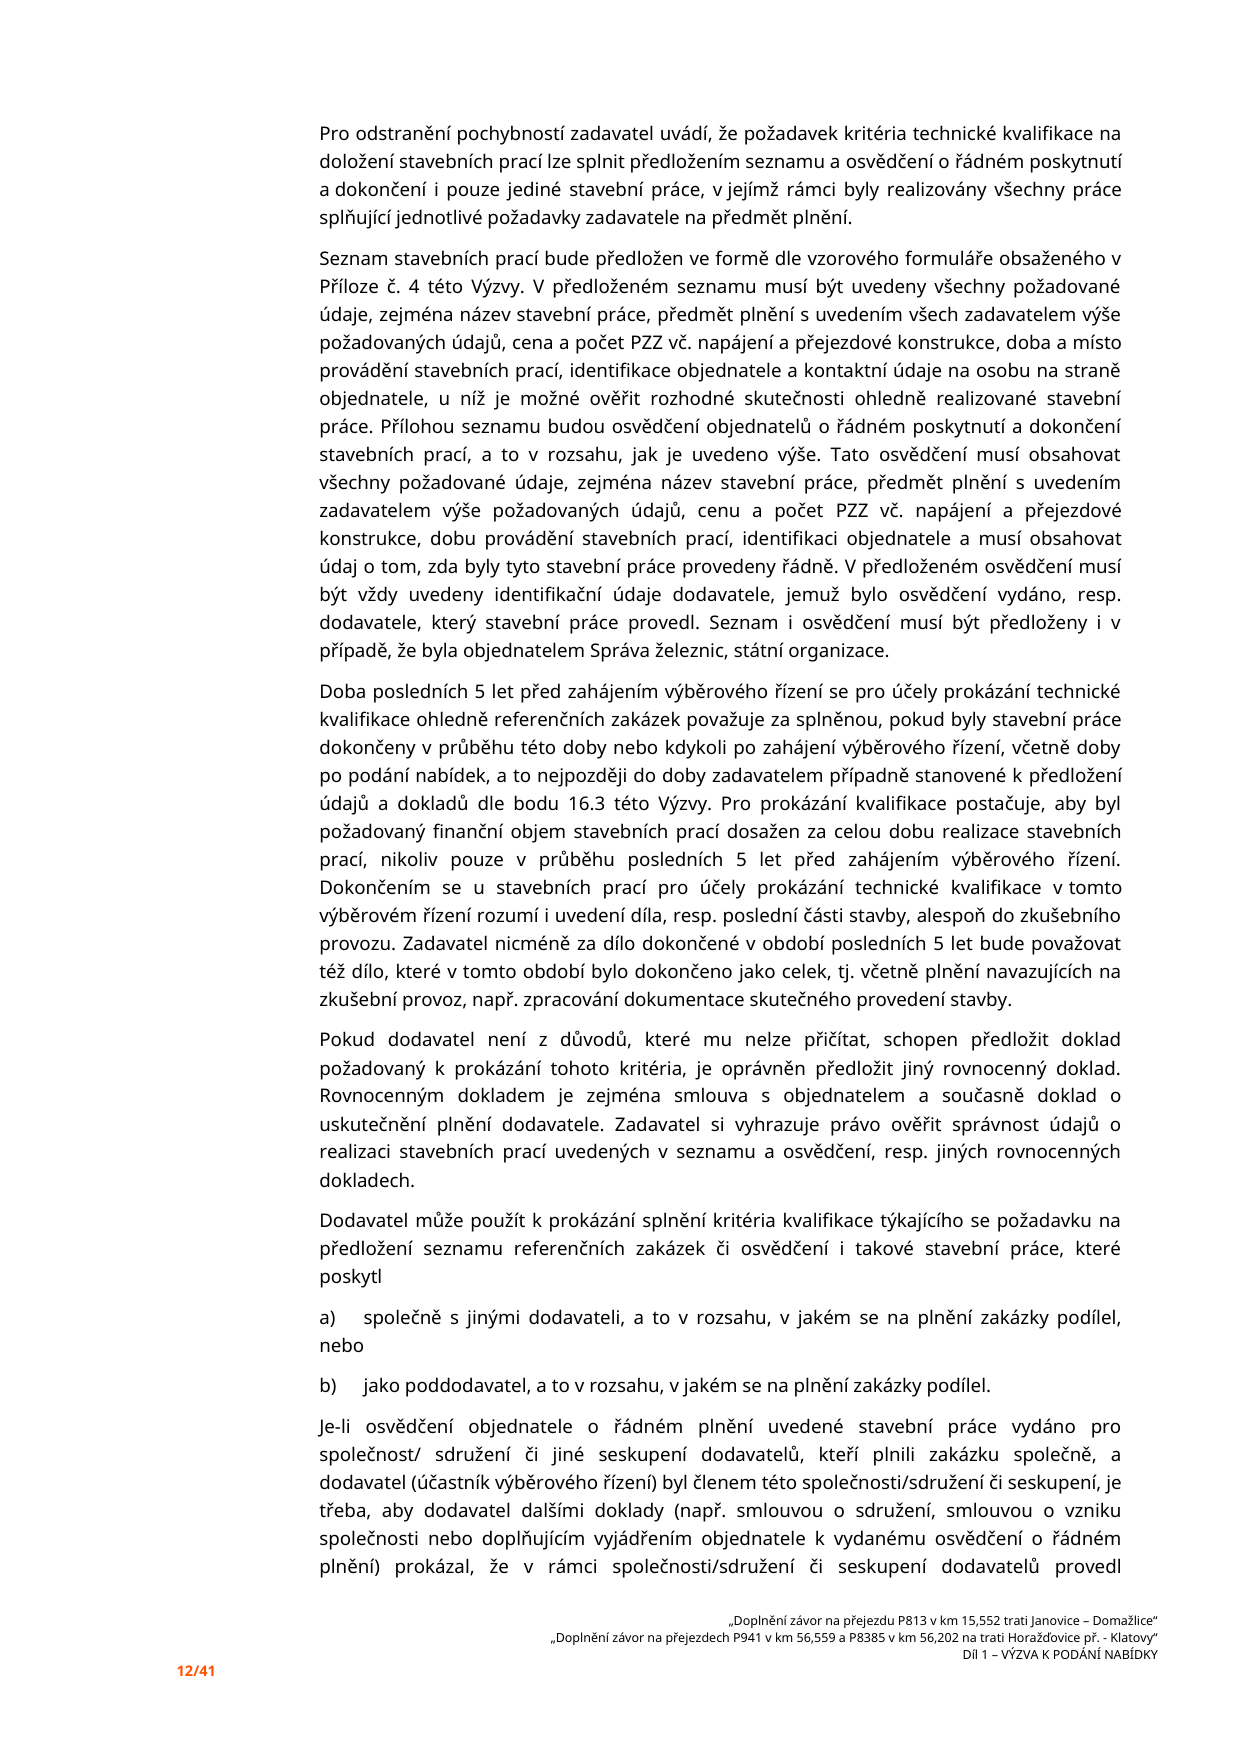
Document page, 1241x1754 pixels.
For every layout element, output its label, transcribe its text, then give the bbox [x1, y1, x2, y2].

text Doba posledních 5 let před zahájením výběrového řízení se pro účely prokázání technické kvalifikace ohledně referenčních zakázek považuje za splněnou, pokud byly stavební práce dokončeny v průběhu této doby nebo kdykoli po zahájení výběrového řízení, včetně doby po podání nabídek, a to nejpozději do doby zadavatelem případně stanovené k předložení údajů a dokladů dle bodu 16.3 této Výzvy. Pro prokázání kvalifikace postačuje, aby byl požadovaný finanční objem stavebních prací dosažen za celou dobu realizace stavebních prací, nikoliv pouze v průběhu posledních 5 let před zahájením výběrového řízení. Dokončením se u stavebních prací pro účely prokázání technické kvalifikace v tomto výběrovém řízení rozumí i uvedení díla, resp. poslední části stavby, alespoň do zkušebního provozu. Zadavatel nicméně za dílo dokončené v období posledních 5 let bude považovat též dílo, které v tomto období bylo dokončeno jako celek, tj. včetně plnění navazujících na zkušební provoz, např. zpracování dokumentace skutečného provedení stavby. [319, 678, 1122, 1012]
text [319, 1413, 1122, 1579]
text b) jako poddodavatel, a to v rozsahu, v jakém se na plnění zakázky podílel. [319, 1372, 1122, 1398]
text Pro odstranění pochybností zadavatel uvádí, že požadavek kritéria technické kvalifikace na doložení stavebních prací lze splnit předložením seznamu a osvědčení o řádném poskytnutí a dokončení i pouze jediné stavební práce, v jejímž rámci byly realizovány všechny práce splňující jednotlivé požadavky zadavatele na předmět plnění. [319, 121, 1122, 230]
text Seznam stavebních prací bude předložen ve formě dle vzorového formuláře obsaženého v Příloze č. 4 této Výzvy. V předloženém seznamu musí být uvedeny všechny požadované údaje, zejména název stavební práce, předmět plnění s uvedením všech zadavatelem výše požadovaných údajů, cena a počet PZZ vč. napájení a přejezdové konstrukce, doba a místo provádění stavebních prací, identifikace objednatele a kontaktní údaje na osobu na straně objednatele, u níž je možné ověřit rozhodné skutečnosti ohledně realizované stavební práce. Přílohou seznamu budou osvědčení objednatelů o řádném poskytnutí a dokončení stavebních prací, a to v rozsahu, jak je uvedeno výše. Tato osvědčení musí obsahovat všechny požadované údaje, zejména název stavební práce, předmět plnění s uvedením zadavatelem výše požadovaných údajů, cenu a počet PZZ vč. napájení a přejezdové konstrukce, dobu provádění stavebních prací, identifikaci objednatele a musí obsahovat údaj o tom, zda byly tyto stavební práce provedeny řádně. V předloženém osvědčení musí být vždy uvedeny identifikační údaje dodavatele, jemuž bylo osvědčení vydáno, resp. dodavatele, který stavební práce provedl. Seznam i osvědčení musí být předloženy i v případě, že byla objednatelem Správa železnic, státní organizace. [319, 245, 1122, 663]
text Pokud dodavatel není z důvodů, které mu nelze přičítat, schopen předložit doklad požadovaný k prokázání tohoto kritéria, je oprávněn předložit jiný rovnocenný doklad. Rovnocenným dokladem je zejména smlouva s objednatelem a současně doklad o uskutečnění plnění dodavatele. Zadavatel si vyhrazuje právo ověřit správnost údajů o realizaci stavebních prací uvedených v seznamu a osvědčení, resp. jiných rovnocenných dokladech. [319, 1027, 1122, 1192]
text Dodavatel může použít k prokázání splnění kritéria kvalifikace týkajícího se požadavku na předložení seznamu referenčních zakázek či osvědčení i takové stavební práce, které poskytl [319, 1207, 1122, 1289]
text a) společně s jinými dodavateli, a to v rozsahu, v jakém se na plnění zakázky podílel, nebo [319, 1304, 1122, 1357]
